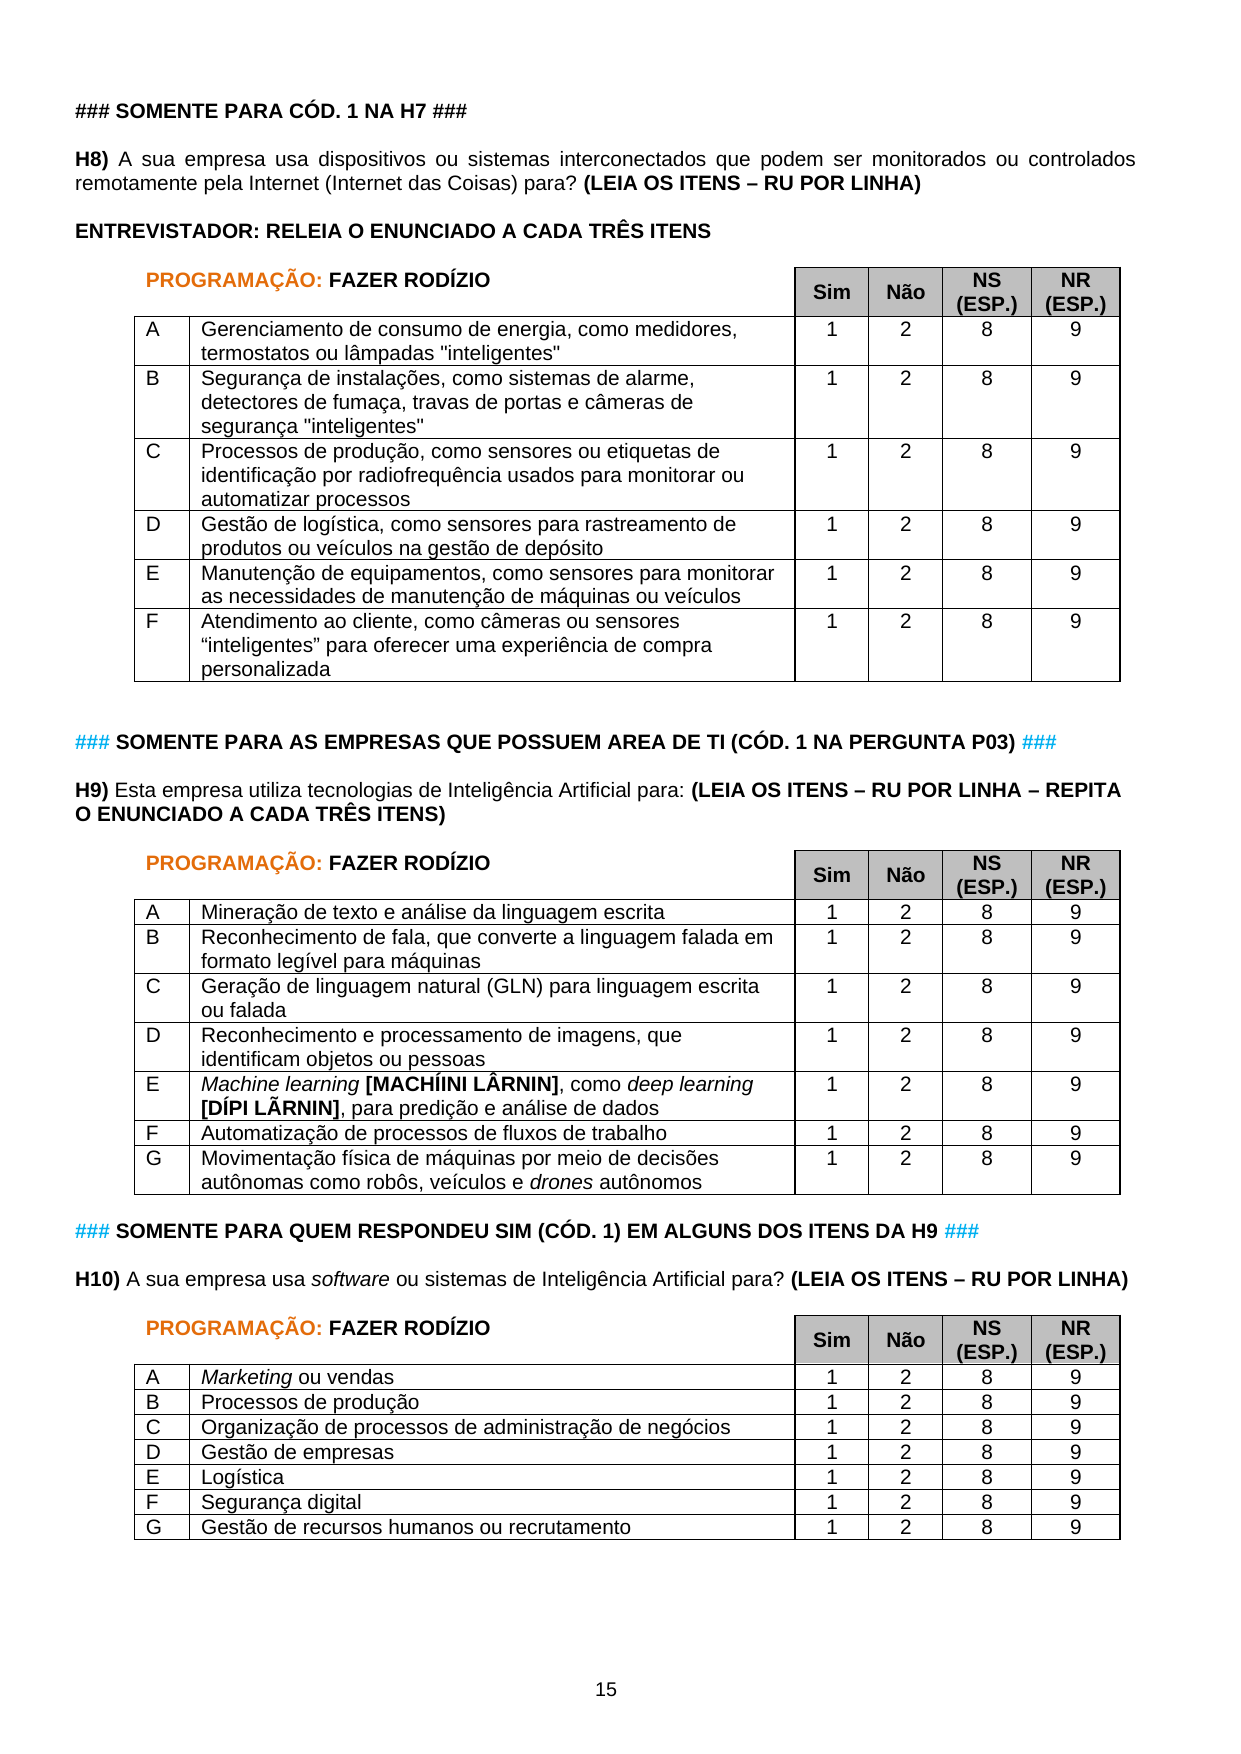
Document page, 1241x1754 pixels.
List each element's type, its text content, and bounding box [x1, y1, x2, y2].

table_cell 1 [796, 925, 868, 973]
table_cell 9 [1032, 1121, 1119, 1145]
table_cell 1 [796, 366, 868, 437]
table_header Sim [796, 1316, 868, 1363]
table_cell 2 [869, 609, 942, 681]
table_header NS (ESP.) [943, 268, 1031, 316]
table_cell 9 [1032, 511, 1119, 559]
table_cell 9 [1032, 560, 1119, 608]
table_header PROGRAMAÇÃO: FAZER RODÍZIO [134, 1315, 794, 1363]
text H9) Esta empresa utiliza tecnologias de Inteligência Artificial para: (LEIA OS ITENS – RU POR LINHA – REPITA O ENUNCIADO A CADA TRÊS ITENS) [75, 778, 1137, 826]
table_cell 8 [943, 1365, 1031, 1388]
table_cell 9 [1032, 609, 1119, 681]
table_cell A [135, 900, 189, 924]
table_cell Mineração de texto e análise da linguagem escrita [190, 900, 794, 924]
text ENTREVISTADOR: RELEIA O ENUNCIADO A CADA TRÊS ITENS [75, 219, 1137, 243]
table_cell 1 [796, 609, 868, 681]
table_cell 2 [869, 1023, 942, 1071]
table_cell 9 [1032, 1072, 1119, 1120]
table_cell E [135, 1465, 189, 1488]
table_cell 9 [1032, 1515, 1119, 1538]
table_header NS (ESP.) [943, 1316, 1031, 1363]
table_cell 8 [943, 900, 1031, 924]
table_cell F [135, 1490, 189, 1513]
table_cell G [135, 1146, 189, 1194]
table_cell 9 [1032, 366, 1119, 437]
table_cell 2 [869, 366, 942, 437]
table_cell D [135, 511, 189, 559]
table_header NR (ESP.) [1032, 851, 1119, 899]
table_cell F [135, 609, 189, 681]
table_cell Movimentação física de máquinas por meio de decisões autônomas como robôs, veículos e drones autônomos [190, 1146, 794, 1194]
table_header PROGRAMAÇÃO: FAZER RODÍZIO [134, 850, 794, 899]
table_cell 8 [943, 1072, 1031, 1120]
table_cell D [135, 1440, 189, 1463]
table_cell 9 [1032, 1440, 1119, 1463]
table_cell B [135, 1390, 189, 1413]
table_cell 8 [943, 1121, 1031, 1145]
table_cell 1 [796, 1415, 868, 1438]
table_cell 1 [796, 560, 868, 608]
table_cell 2 [869, 317, 942, 364]
text ### SOMENTE PARA QUEM RESPONDEU SIM (CÓD. 1) EM ALGUNS DOS ITENS DA H9 ### [75, 1219, 1137, 1243]
table_cell 2 [869, 1146, 942, 1194]
table_header NR (ESP.) [1032, 268, 1119, 316]
table_cell Processos de produção, como sensores ou etiquetas de identificação por radiofrequência usados para monitorar ou automatizar processos [190, 439, 794, 510]
table_cell 8 [943, 317, 1031, 364]
table_cell 9 [1032, 1146, 1119, 1194]
table_cell 8 [943, 1465, 1031, 1488]
table_cell Reconhecimento de fala, que converte a linguagem falada em formato legível para máquinas [190, 925, 794, 973]
table_cell 1 [796, 900, 868, 924]
text H10) A sua empresa usa software ou sistemas de Inteligência Artificial para? (LEIA OS ITENS – RU POR LINHA) [75, 1267, 1137, 1291]
table_cell Marketing ou vendas [190, 1365, 794, 1388]
table_cell G [135, 1515, 189, 1538]
table_cell 2 [869, 439, 942, 510]
table_cell F [135, 1121, 189, 1145]
table_cell Atendimento ao cliente, como câmeras ou sensores “inteligentes” para oferecer uma experiência de compra personalizada [190, 609, 794, 681]
table_cell 9 [1032, 1490, 1119, 1513]
table_cell A [135, 1365, 189, 1388]
table_cell 8 [943, 1390, 1031, 1413]
table_cell Gestão de logística, como sensores para rastreamento de produtos ou veículos na gestão de depósito [190, 511, 794, 559]
table_cell 1 [796, 1390, 868, 1413]
table_cell 1 [796, 1023, 868, 1071]
table_cell 1 [796, 1440, 868, 1463]
table_cell 8 [943, 1023, 1031, 1071]
table_cell 8 [943, 1490, 1031, 1513]
table_cell 1 [796, 317, 868, 364]
table_cell 8 [943, 1415, 1031, 1438]
table_cell 2 [869, 1390, 942, 1413]
table_cell 9 [1032, 1390, 1119, 1413]
table_cell 2 [869, 1515, 942, 1538]
table_cell Segurança digital [190, 1490, 794, 1513]
table_cell Processos de produção [190, 1390, 794, 1413]
table_cell 8 [943, 511, 1031, 559]
table_cell Gerenciamento de consumo de energia, como medidores, termostatos ou lâmpadas "inteligentes" [190, 317, 794, 364]
table_cell 2 [869, 560, 942, 608]
table_cell 2 [869, 1465, 942, 1488]
table_cell Organização de processos de administração de negócios [190, 1415, 794, 1438]
table_cell 2 [869, 1121, 942, 1145]
table_cell 9 [1032, 900, 1119, 924]
table_cell 9 [1032, 925, 1119, 973]
table_cell 8 [943, 366, 1031, 437]
table_header Sim [796, 851, 868, 899]
table_cell Manutenção de equipamentos, como sensores para monitorar as necessidades de manutenção de máquinas ou veículos [190, 560, 794, 608]
table_cell 8 [943, 439, 1031, 510]
text ### SOMENTE PARA CÓD. 1 NA H7 ### [75, 99, 1137, 123]
table_cell 2 [869, 1415, 942, 1438]
table_cell 9 [1032, 317, 1119, 364]
table_cell 1 [796, 511, 868, 559]
table_cell Machine learning [MACHÍINI LÂRNIN], como deep learning [DÍPI LÃRNIN], para predição e análise de dados [190, 1072, 794, 1120]
table_cell C [135, 1415, 189, 1438]
table_cell 9 [1032, 1365, 1119, 1388]
table_cell B [135, 366, 189, 437]
table_cell Geração de linguagem natural (GLN) para linguagem escrita ou falada [190, 974, 794, 1022]
table_header Não [869, 1316, 942, 1363]
table_cell 1 [796, 1465, 868, 1488]
table_cell Gestão de recursos humanos ou recrutamento [190, 1515, 794, 1538]
table_cell 8 [943, 1440, 1031, 1463]
table_cell 2 [869, 1490, 942, 1513]
table_cell 9 [1032, 439, 1119, 510]
table_cell A [135, 317, 189, 364]
table_cell 8 [943, 560, 1031, 608]
table_cell 2 [869, 1440, 942, 1463]
table_cell D [135, 1023, 189, 1071]
table_cell E [135, 560, 189, 608]
table_cell Reconhecimento e processamento de imagens, que identificam objetos ou pessoas [190, 1023, 794, 1071]
table_cell 8 [943, 925, 1031, 973]
table_cell 9 [1032, 1415, 1119, 1438]
text ### SOMENTE PARA AS EMPRESAS QUE POSSUEM AREA DE TI (CÓD. 1 NA PERGUNTA P03) ### [75, 730, 1137, 754]
table_cell 9 [1032, 1023, 1119, 1071]
table_cell 1 [796, 1515, 868, 1538]
table_cell 2 [869, 511, 942, 559]
table_cell 8 [943, 1146, 1031, 1194]
table_cell 1 [796, 1146, 868, 1194]
table_cell 1 [796, 1121, 868, 1145]
table_cell 1 [796, 974, 868, 1022]
table_cell 2 [869, 1072, 942, 1120]
table_cell 2 [869, 1365, 942, 1388]
table_header Não [869, 268, 942, 316]
table_cell C [135, 974, 189, 1022]
text H8) A sua empresa usa dispositivos ou sistemas interconectados que podem ser monitorados ou controlados remotamente pela Internet (Internet das Coisas) para? (LEIA OS ITENS – RU POR LINHA) [75, 147, 1137, 195]
table_cell Segurança de instalações, como sistemas de alarme, detectores de fumaça, travas de portas e câmeras de segurança "inteligentes" [190, 366, 794, 437]
table_header Sim [796, 268, 868, 316]
table_cell 2 [869, 900, 942, 924]
table_cell 8 [943, 609, 1031, 681]
table_cell 2 [869, 925, 942, 973]
table_cell E [135, 1072, 189, 1120]
table_cell B [135, 925, 189, 973]
table_cell Automatização de processos de fluxos de trabalho [190, 1121, 794, 1145]
table_cell 1 [796, 1490, 868, 1513]
table_cell 2 [869, 974, 942, 1022]
table_cell 1 [796, 1365, 868, 1388]
table_cell 8 [943, 974, 1031, 1022]
table_header NR (ESP.) [1032, 1316, 1119, 1363]
table_cell Gestão de empresas [190, 1440, 794, 1463]
table_header NS (ESP.) [943, 851, 1031, 899]
table_cell Logística [190, 1465, 794, 1488]
table_header PROGRAMAÇÃO: FAZER RODÍZIO [134, 267, 794, 316]
table_cell 8 [943, 1515, 1031, 1538]
table_cell C [135, 439, 189, 510]
table_cell 1 [796, 439, 868, 510]
table_cell 1 [796, 1072, 868, 1120]
table_cell 9 [1032, 974, 1119, 1022]
table_cell 9 [1032, 1465, 1119, 1488]
table_header Não [869, 851, 942, 899]
